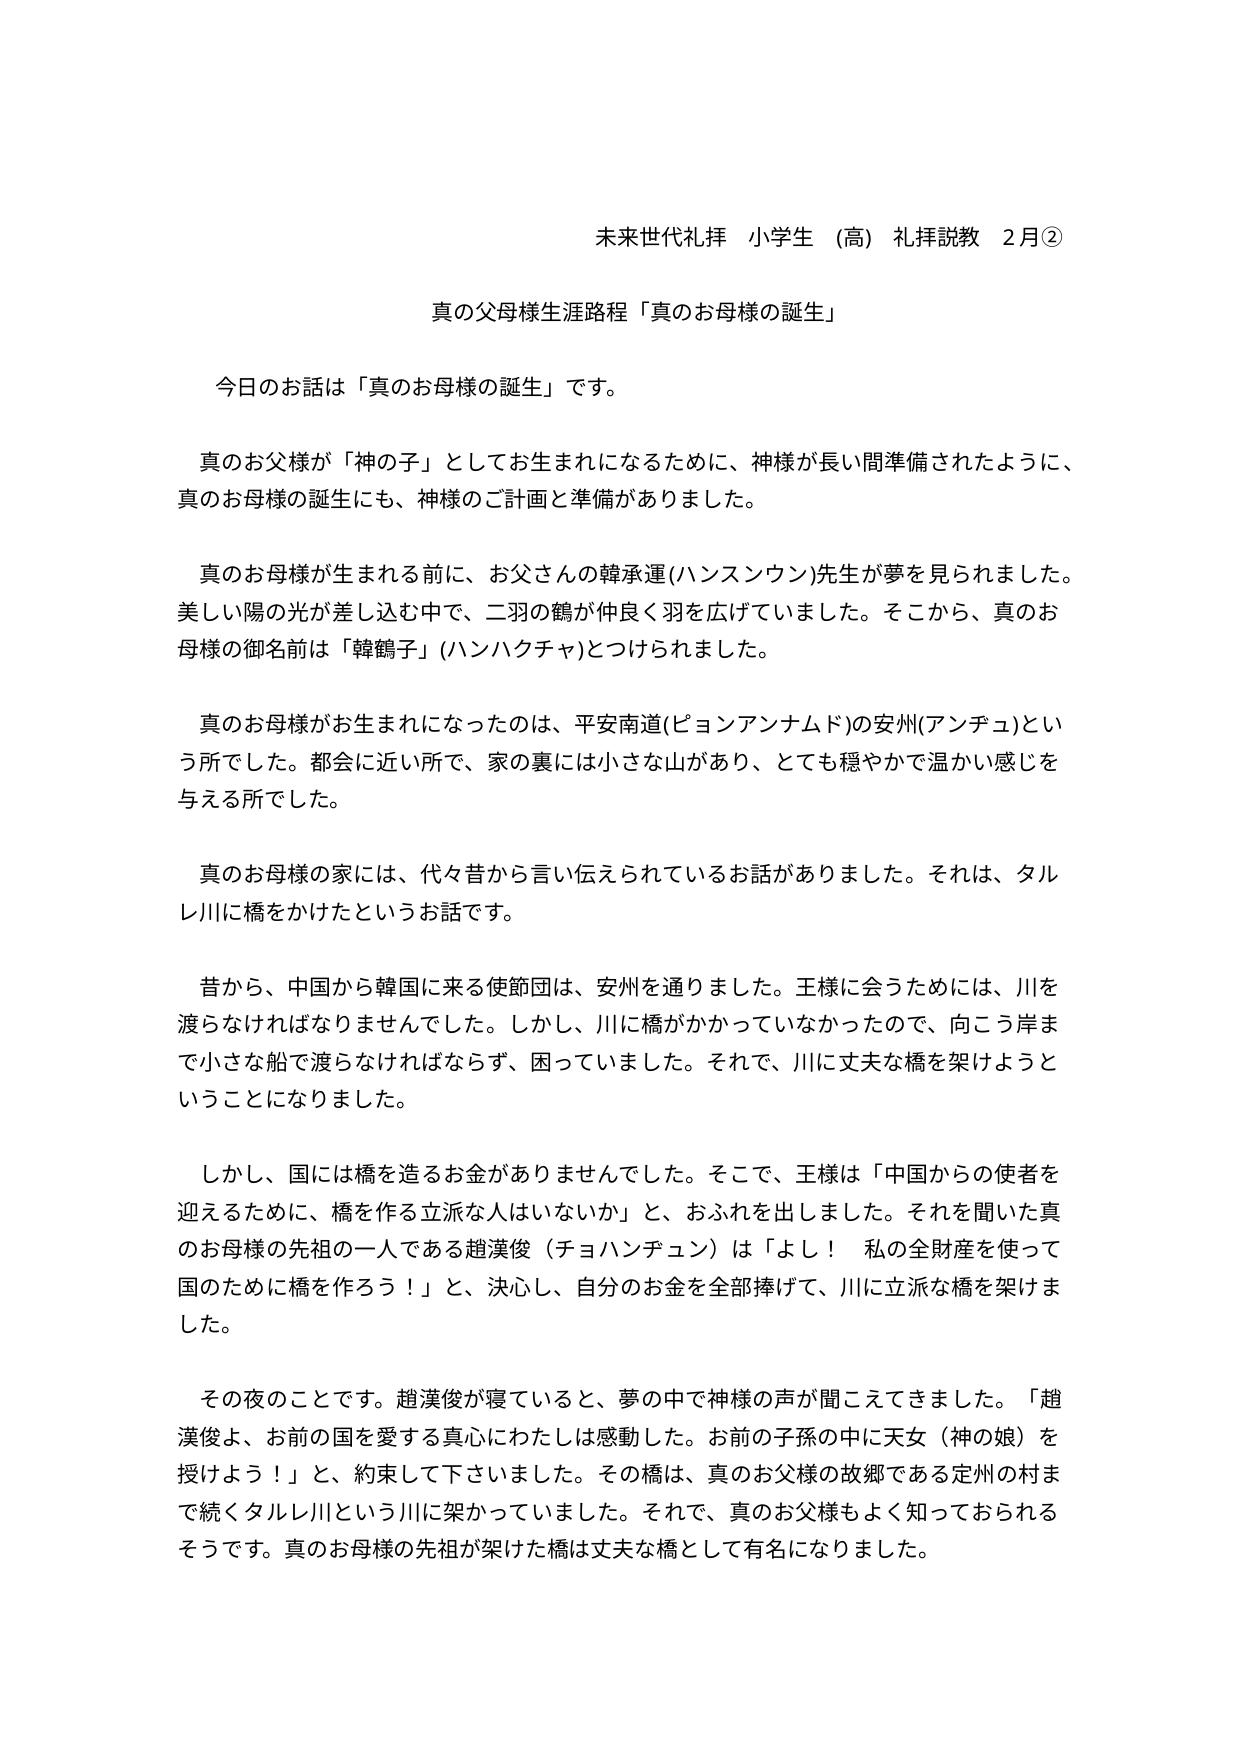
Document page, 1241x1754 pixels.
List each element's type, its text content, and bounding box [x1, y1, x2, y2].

text 真のお母様が生まれる前に、お父さんの韓承運(ハンスンウン)先生が夢を見られました。美しい陽の光が差し込む中で、二羽の鶴が仲良く羽を広げていました。そこから、真のお母様の御名前は「韓鶴子」(ハンハクチャ)とつけられました。 [177, 554, 1063, 667]
text 真の父母様生涯路程「真のお母様の誕生」 [215, 292, 1063, 329]
text 昔から、中国から韓国に来る使節団は、安州を通りました。王様に会うためには、川を渡らなければなりませんでした。しかし、川に橋がかかっていなかったので、向こう岸まで小さな船で渡らなければならず、困っていました。それで、川に丈夫な橋を架けようということになりました。 [177, 967, 1063, 1117]
text その夜のことです。趙漢俊が寝ていると、夢の中で神様の声が聞こえてきました。「趙漢俊よ、お前の国を愛する真心にわたしは感動した。お前の子孫の中に天女（神の娘）を授けよう！」と、約束して下さいました。その橋は、真のお父様の故郷である定州の村まで続くタルレ川という川に架かっていました。それで、真のお父様もよく知っておられるそうです。真のお母様の先祖が架けた橋は丈夫な橋として有名になりました。 [177, 1379, 1063, 1567]
text 未来世代礼拝 小学生 (高) 礼拝説教 2月② [215, 217, 1063, 254]
text 真のお父様が「神の子」としてお生まれになるために、神様が長い間準備されたように、真のお母様の誕生にも、神様のご計画と準備がありました。 [177, 442, 1063, 517]
text 今日のお話は「真のお母様の誕生」です。 [215, 367, 1063, 404]
text しかし、国には橋を造るお金がありませんでした。そこで、王様は「中国からの使者を迎えるために、橋を作る立派な人はいないか」と、おふれを出しました。それを聞いた真のお母様の先祖の一人である趙漢俊（チョハンヂュン）は「よし！ 私の全財産を使って国のために橋を作ろう！」と、決心し、自分のお金を全部捧げて、川に立派な橋を架けました。 [177, 1154, 1063, 1342]
text 真のお母様の家には、代々昔から言い伝えられているお話がありました。それは、タルレ川に橋をかけたというお話です。 [177, 854, 1063, 929]
text 真のお母様がお生まれになったのは、平安南道(ピョンアンナムド)の安州(アンヂュ)という所でした。都会に近い所で、家の裏には小さな山があり、とても穏やかで温かい感じを与える所でした。 [177, 704, 1063, 817]
